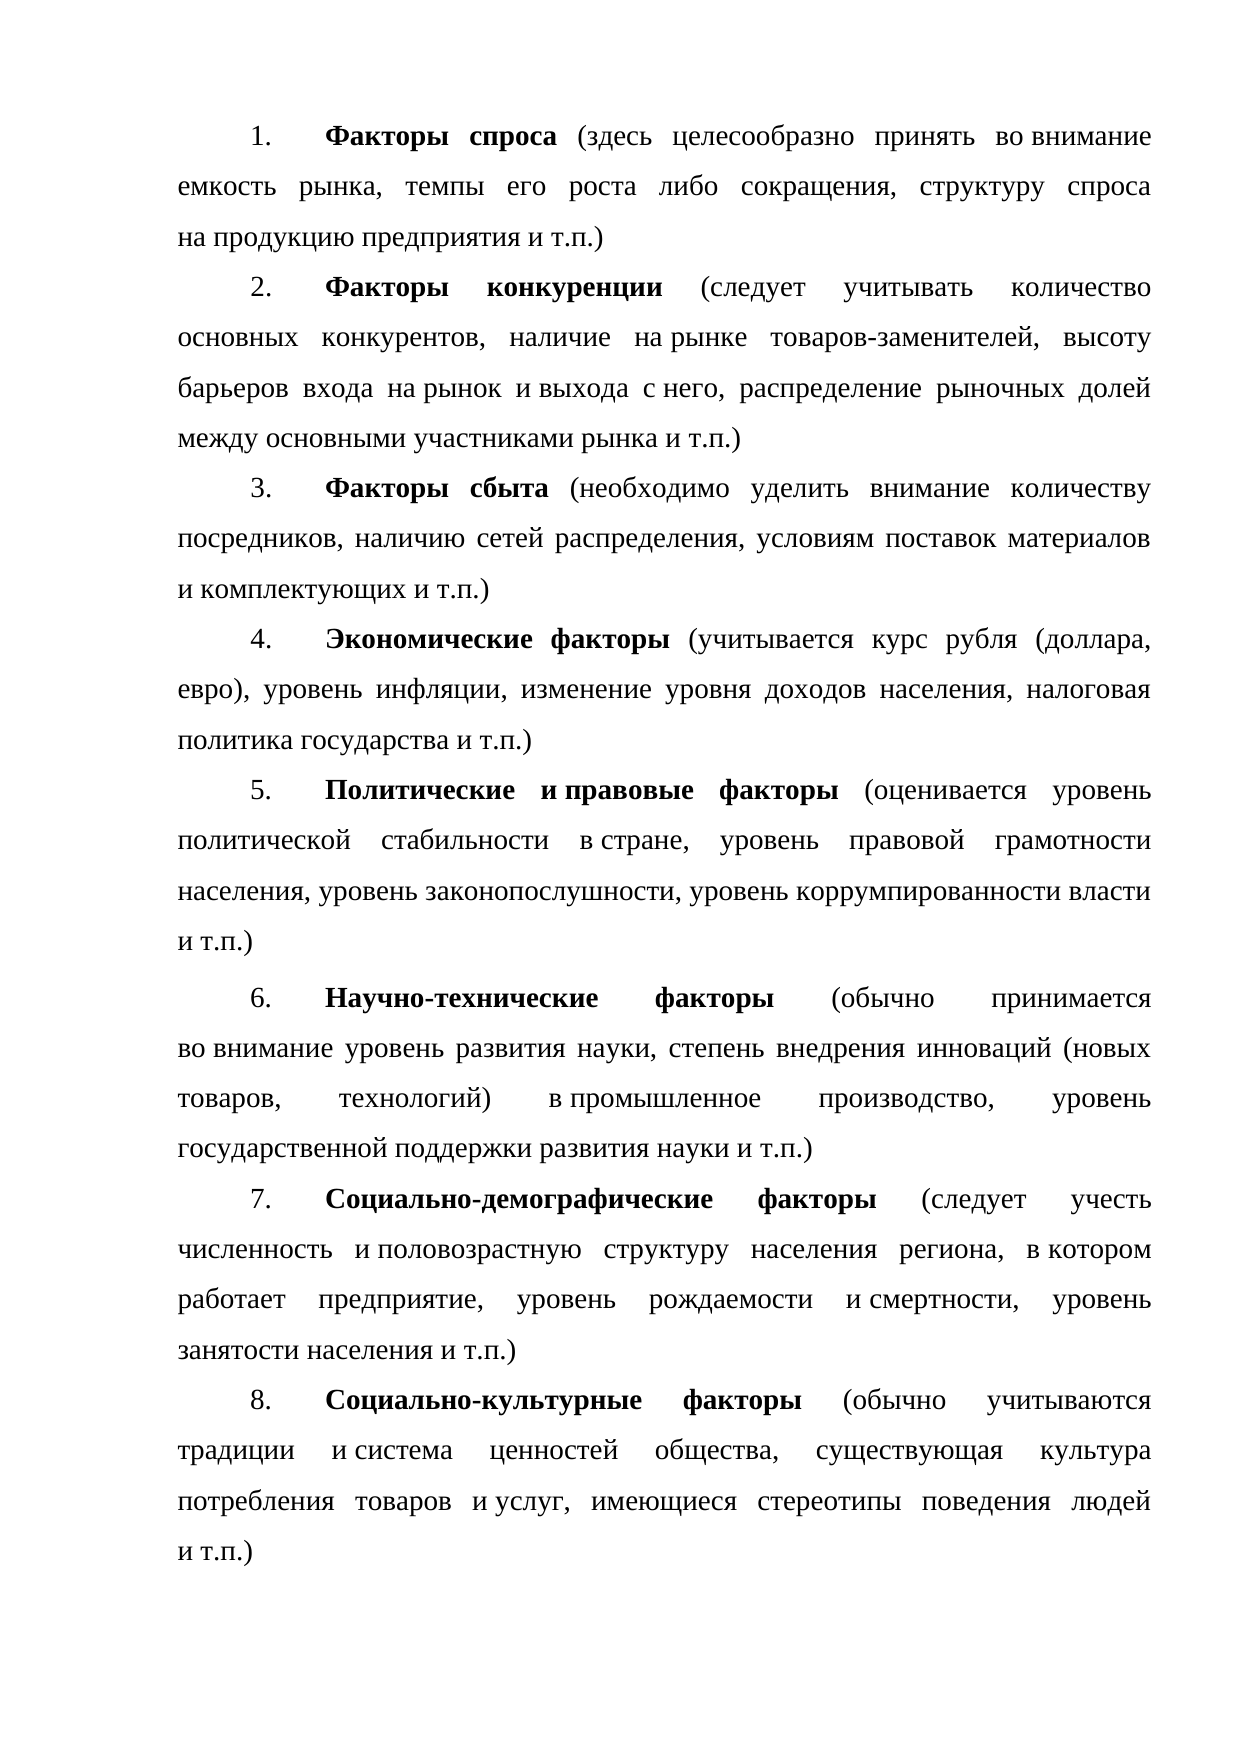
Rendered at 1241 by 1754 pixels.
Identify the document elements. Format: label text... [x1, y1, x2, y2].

list Факторы конкуренции (следует учитывать количество основных конкурентов, наличие на рынке товаров-заменителей, высоту барьеров входа на рынок и выхода с него, распределение рыночных долей между основными участниками рынка и т.п.) [177, 269, 1152, 453]
list Политические и правовые факторы (оценивается уровень политической стабильности в стране, уровень правовой грамотности населения, уровень законопослушности, уровень коррумпированности власти и т.п.) [177, 772, 1152, 957]
list Факторы спроса (здесь целесообразно принять во внимание емкость рынка, темпы его роста либо сокращения, структуру спроса на продукцию предприятия и т.п.) [177, 118, 1152, 252]
list Социально-демографические факторы (следует учесть численность и половозрастную структуру населения региона, в котором работает предприятие, уровень рождаемости и смертности, уровень занятости населения и т.п.) [177, 1181, 1152, 1365]
list Факторы сбыта (необходимо уделить внимание количеству посредников, наличию сетей распределения, условиям поставок материалов и комплектующих и т.п.) [177, 470, 1152, 604]
list Научно-технические факторы (обычно принимается во внимание уровень развития науки, степень внедрения инноваций (новых товаров, технологий) в промышленное производство, уровень государственной поддержки развития науки и т.п.) [177, 980, 1152, 1164]
list Экономические факторы (учитывается курс рубля (доллара, евро), уровень инфляции, изменение уровня доходов населения, налоговая политика государства и т.п.) [177, 621, 1152, 755]
list Социально-культурные факторы (обычно учитываются традиции и система ценностей общества, существующая культура потребления товаров и услуг, имеющиеся стереотипы поведения людей и т.п.) [177, 1382, 1152, 1567]
